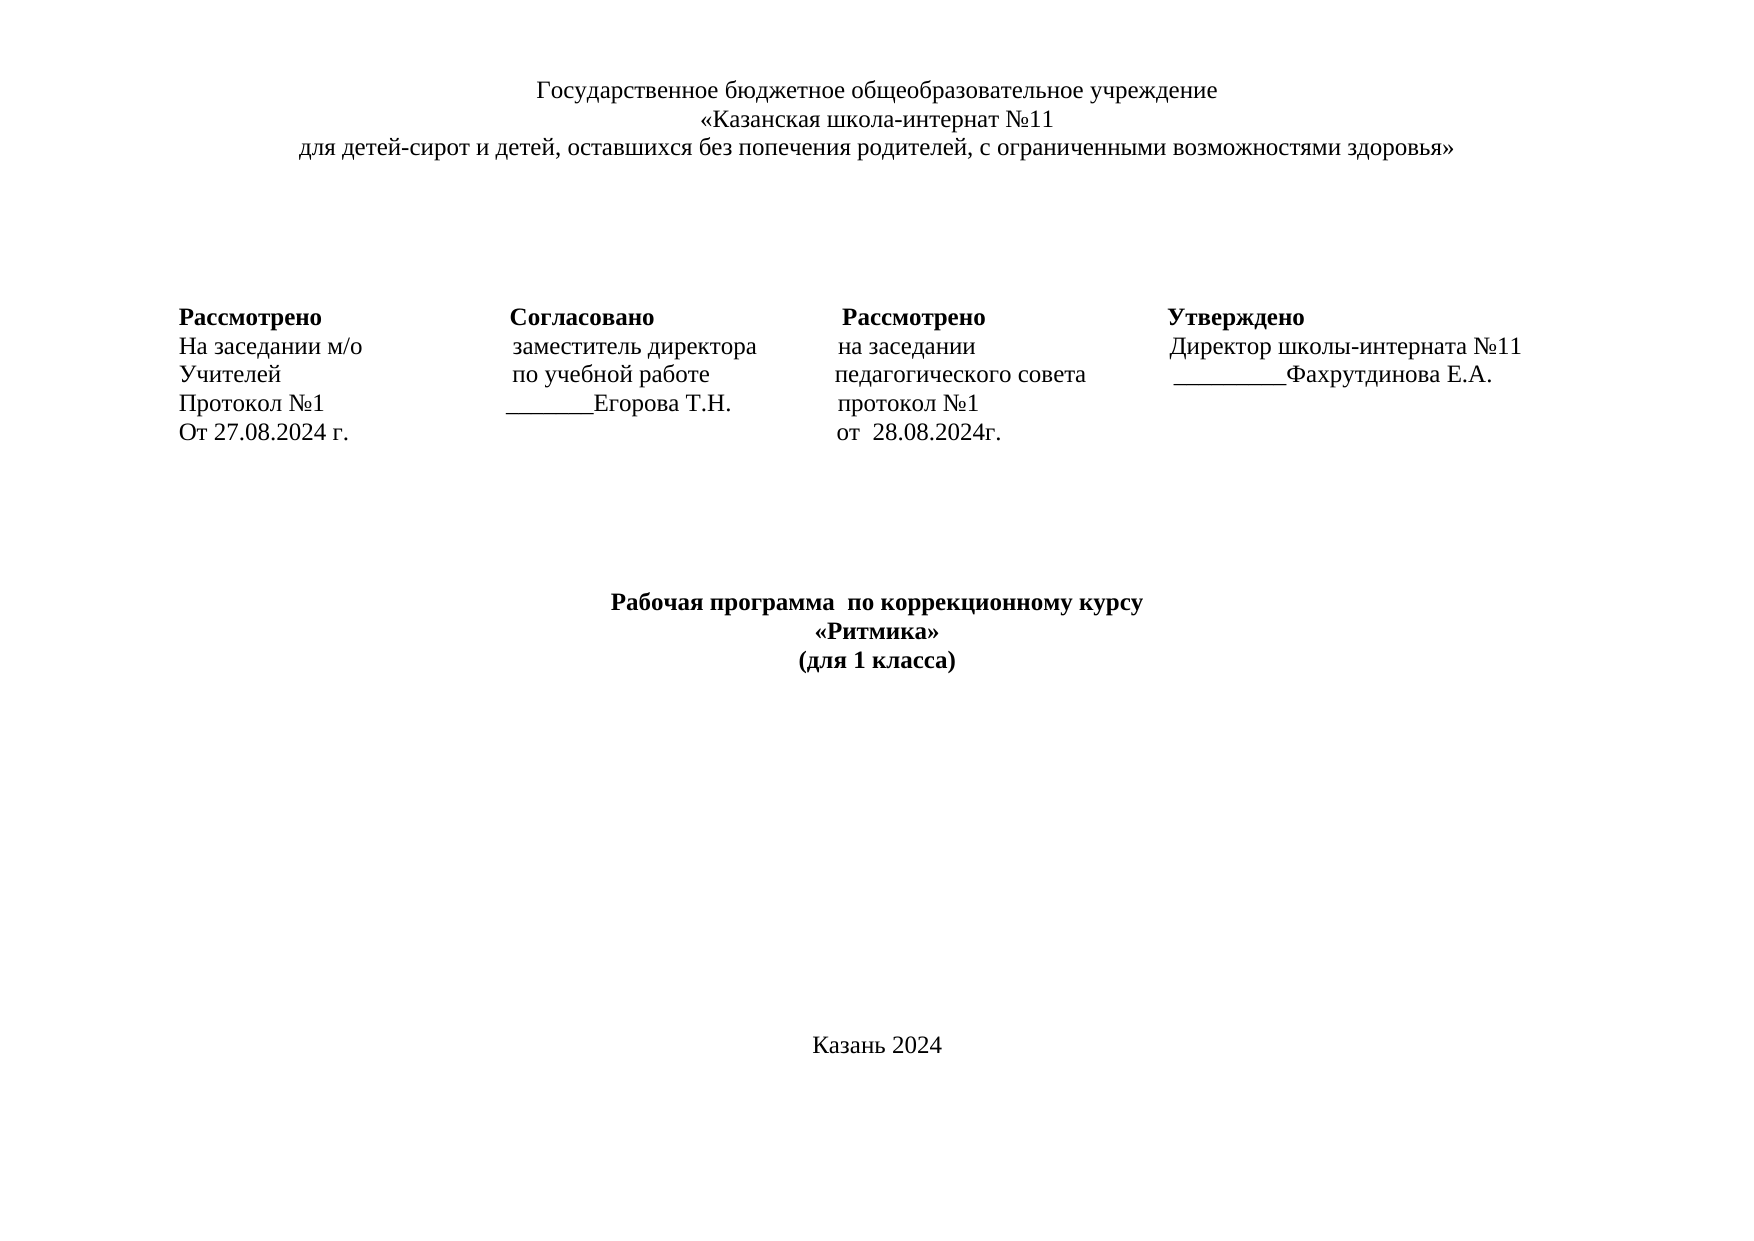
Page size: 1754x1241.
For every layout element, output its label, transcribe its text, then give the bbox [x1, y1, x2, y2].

text для детей-сирот и детей, оставшихся без попечения родителей, с ограниченными возможностями здоровья» [75, 132, 1679, 161]
text Протокол №1 _______Егорова Т.Н. протокол №1 [178, 388, 1679, 417]
text Казань 2024 [75, 1030, 1679, 1058]
text «Казанская школа-интернат №11 [75, 104, 1679, 132]
text Государственное бюджетное общеобразовательное учреждение [75, 75, 1679, 104]
text Рабочая программа по коррекционному курсу [75, 587, 1679, 616]
text (для 1 класса) [75, 645, 1679, 674]
text На заседании м/о заместитель директора на заседании Директор школы-интерната №11 [178, 331, 1679, 359]
text «Ритмика» [75, 616, 1679, 645]
text Учителей по учебной работе педагогического совета _________Фахрутдинова Е.А. [178, 359, 1679, 388]
text От 27.08.2024 г. от 28.08.2024г. [178, 417, 1679, 446]
text Рассмотрено Согласовано Рассмотрено Утверждено [178, 302, 1679, 331]
